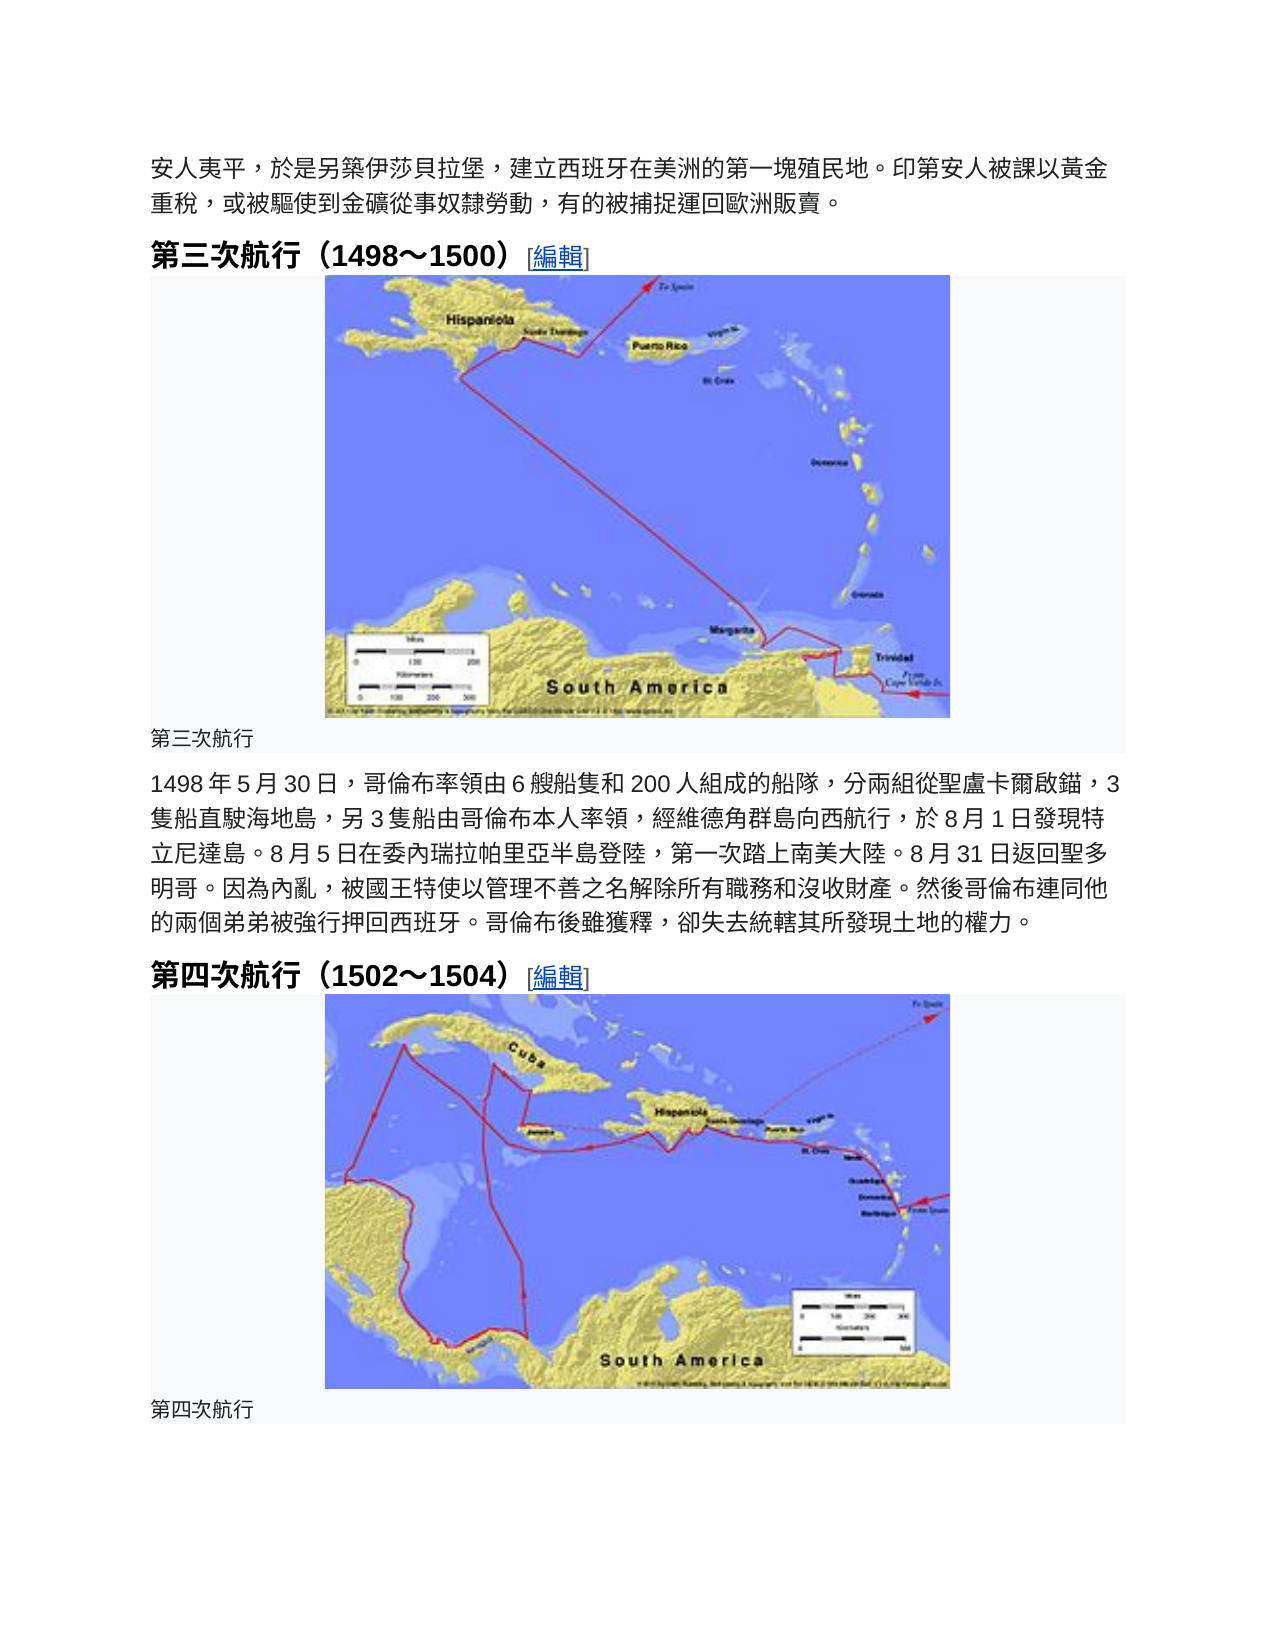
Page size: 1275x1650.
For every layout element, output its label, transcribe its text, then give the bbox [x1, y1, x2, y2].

text 第四次航行 [150, 1389, 1125, 1424]
text 1498年5月30日，哥倫布率領由6艘船隻和200人組成的船隊，分兩組從聖盧卡爾啟錨，3隻船直駛海地島，另3隻船由哥倫布本人率領，經維德角群島向西航行，於8月1日發現特立尼達島。8月5日在委內瑞拉帕里亞半島登陸，第一次踏上南美大陸。8月31日返回聖多明哥。因為內亂，被國王特使以管理不善之名解除所有職務和沒收財產。然後哥倫布連同他的兩個弟弟被強行押回西班牙。哥倫布後雖獲釋，卻失去統轄其所發現土地的權力。 [150, 765, 1125, 938]
picture [324, 275, 951, 718]
picture [324, 994, 951, 1389]
text 第四次航行（1502～1504）[編輯] [150, 951, 1125, 995]
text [150, 150, 1125, 219]
text 第三次航行（1498～1500）[編輯] [150, 232, 1125, 276]
text 第三次航行 [150, 718, 1125, 753]
